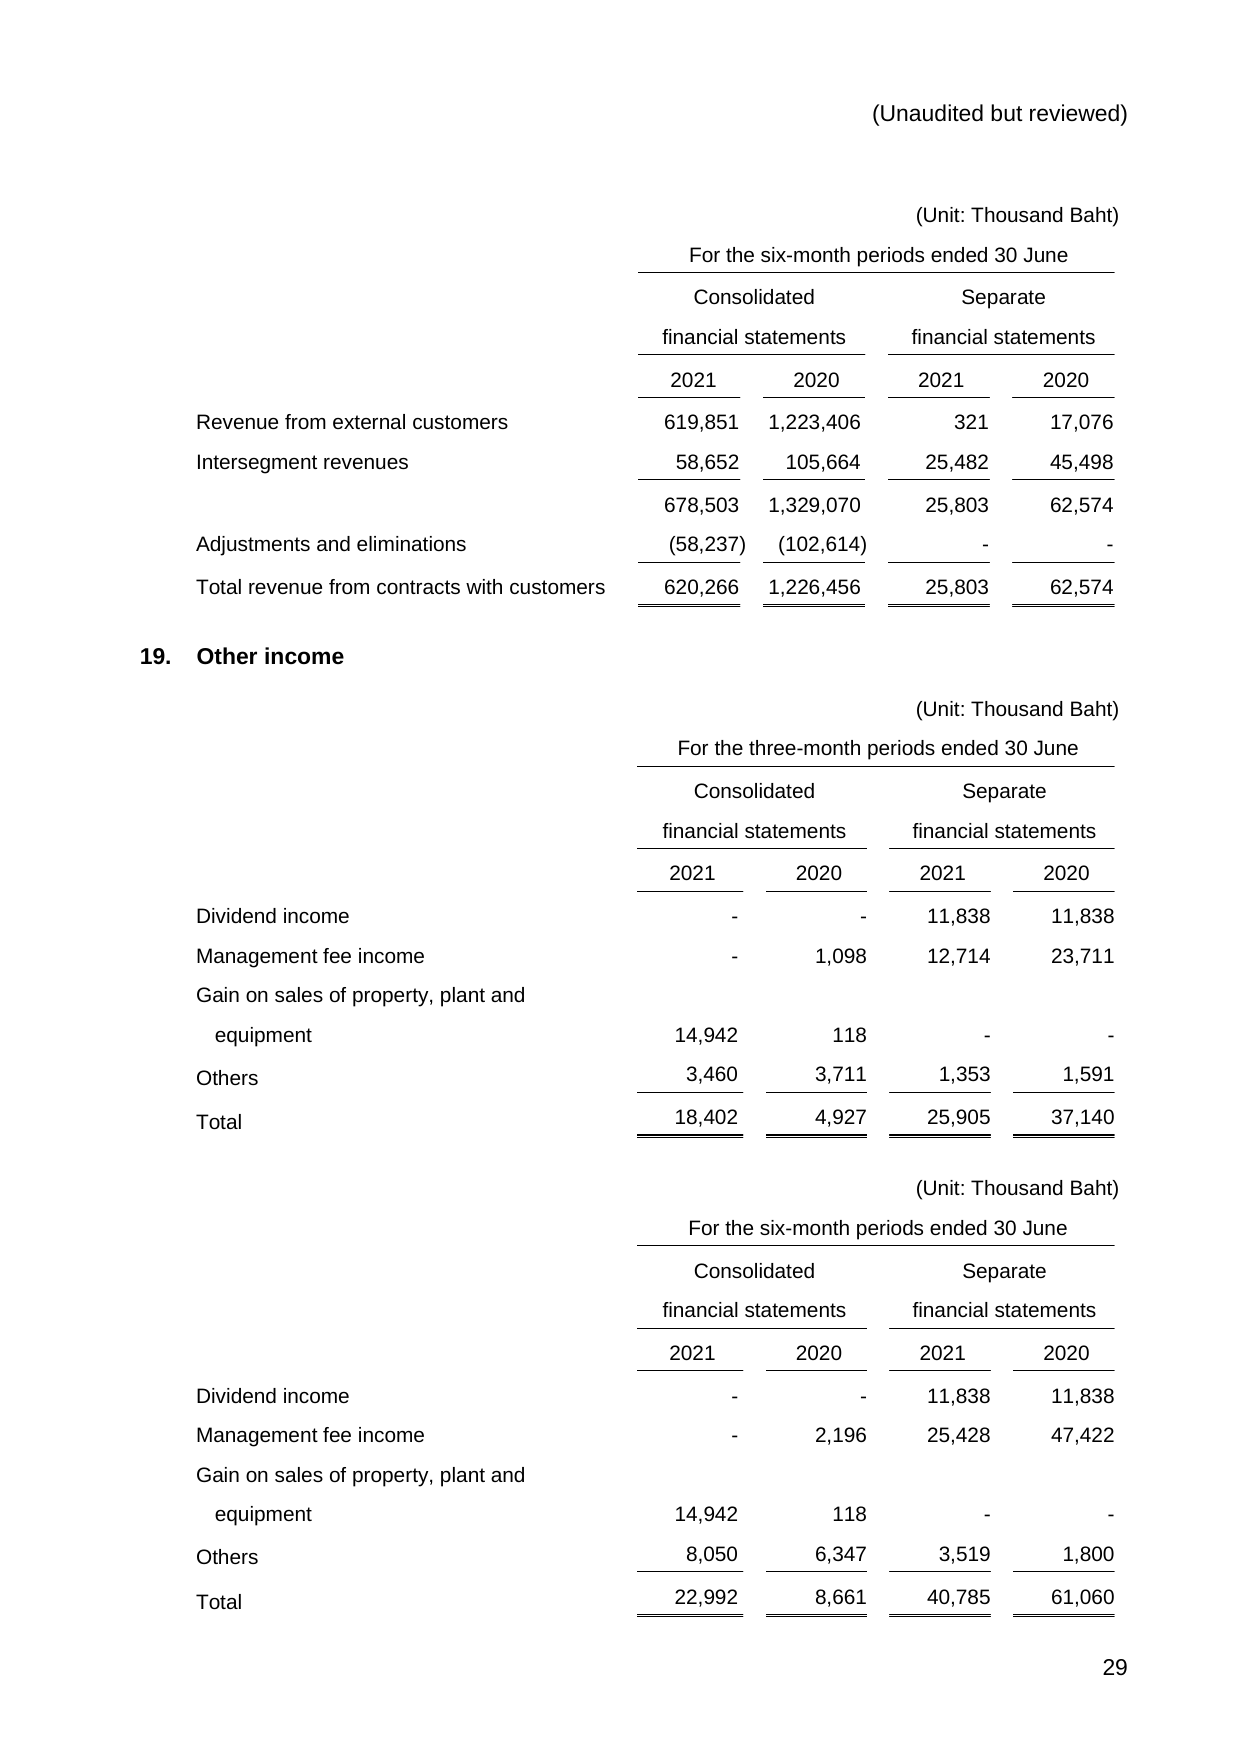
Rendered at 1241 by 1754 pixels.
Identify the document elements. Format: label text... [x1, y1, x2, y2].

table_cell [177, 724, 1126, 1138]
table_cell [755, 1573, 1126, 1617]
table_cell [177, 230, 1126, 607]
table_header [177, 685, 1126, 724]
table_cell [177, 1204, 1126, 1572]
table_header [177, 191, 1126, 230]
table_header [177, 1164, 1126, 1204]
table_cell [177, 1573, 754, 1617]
text 19. Other income [139, 632, 1128, 672]
